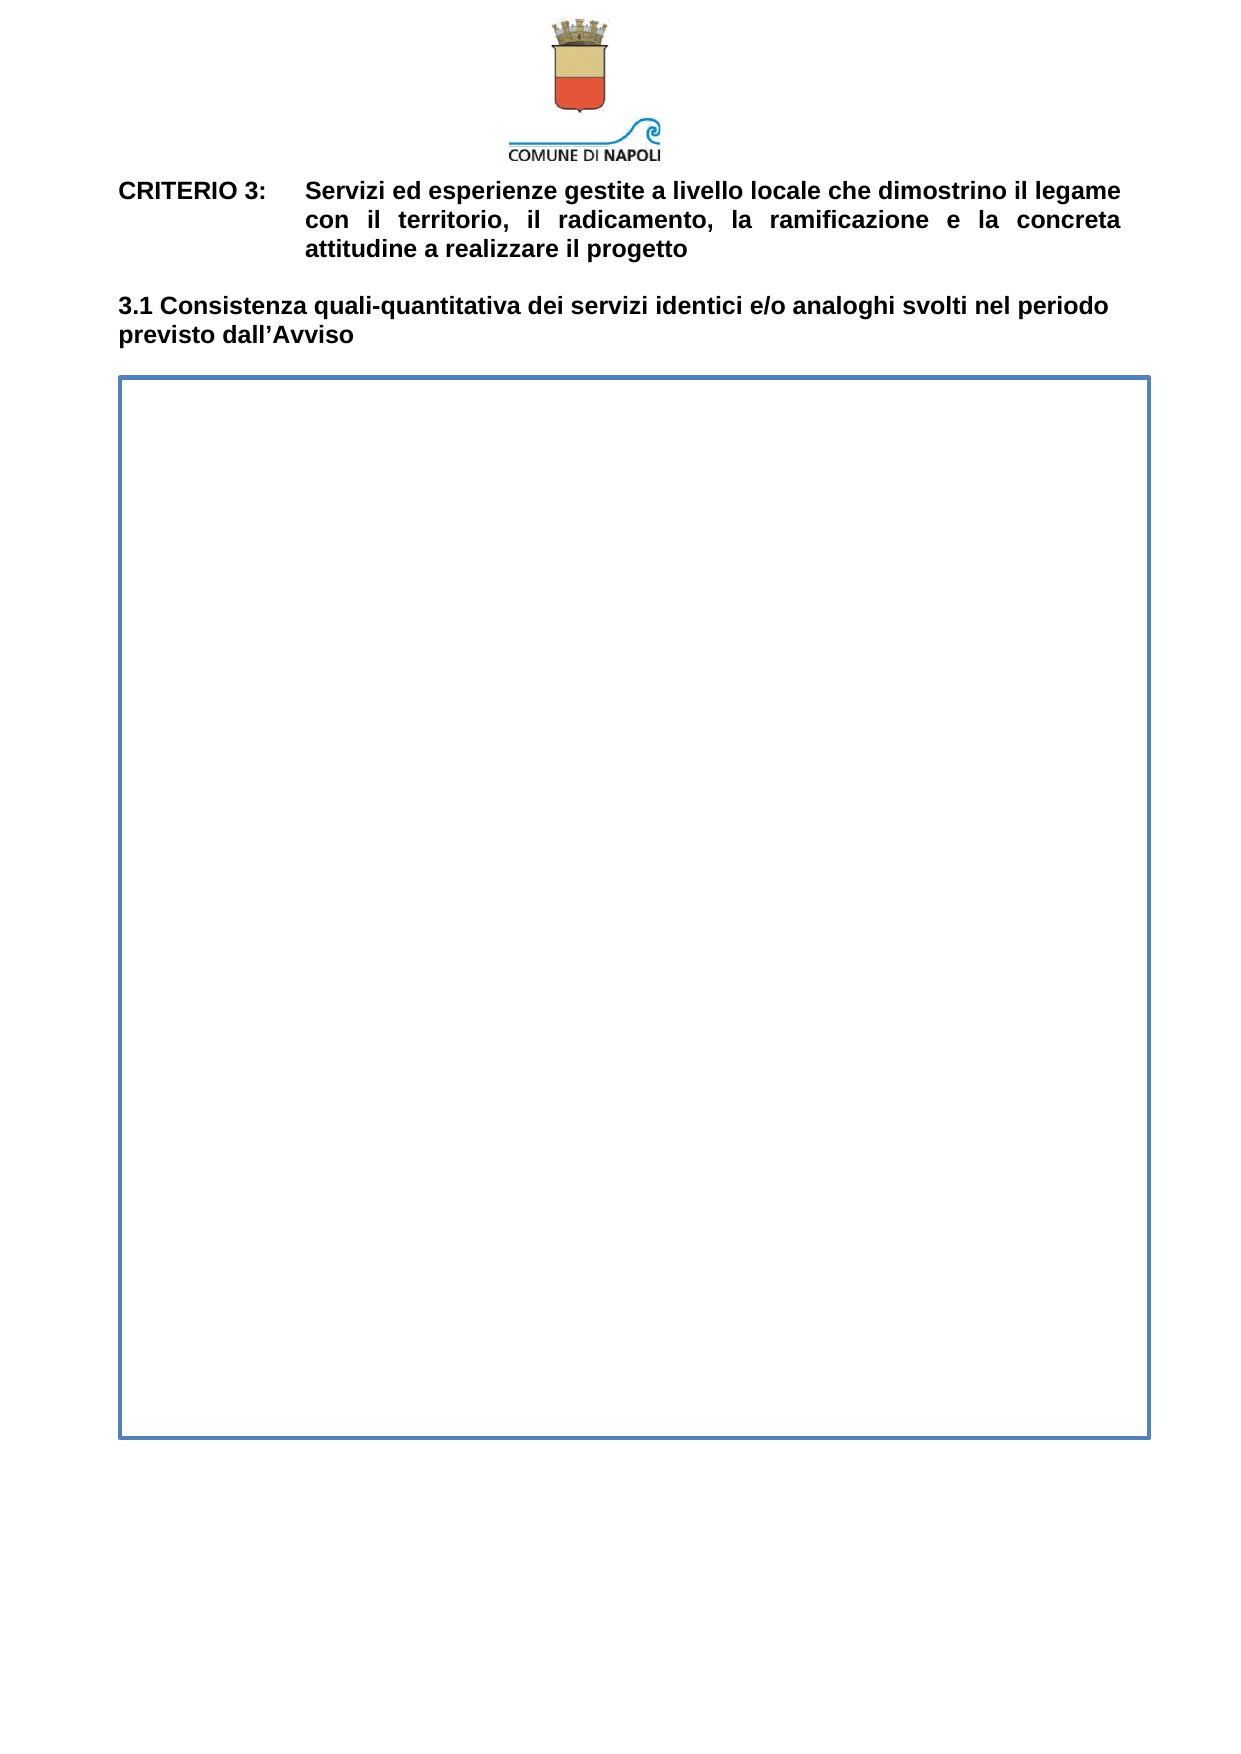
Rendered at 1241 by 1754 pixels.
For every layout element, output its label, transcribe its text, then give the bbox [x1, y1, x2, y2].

text CRITERIO 3: Servizi ed esperienze gestite a livello locale che dimostrino il legame con il territorio, il radicamento, la ramificazione e la concreta attitudine a realizzare il progetto [118, 176, 1122, 263]
picture [509, 19, 661, 161]
text 3.1 Consistenza quali-quantitativa dei servizi identici e/o analoghi svolti nel periodo [118, 291, 1122, 320]
text previsto dall’Avviso [118, 320, 1122, 349]
